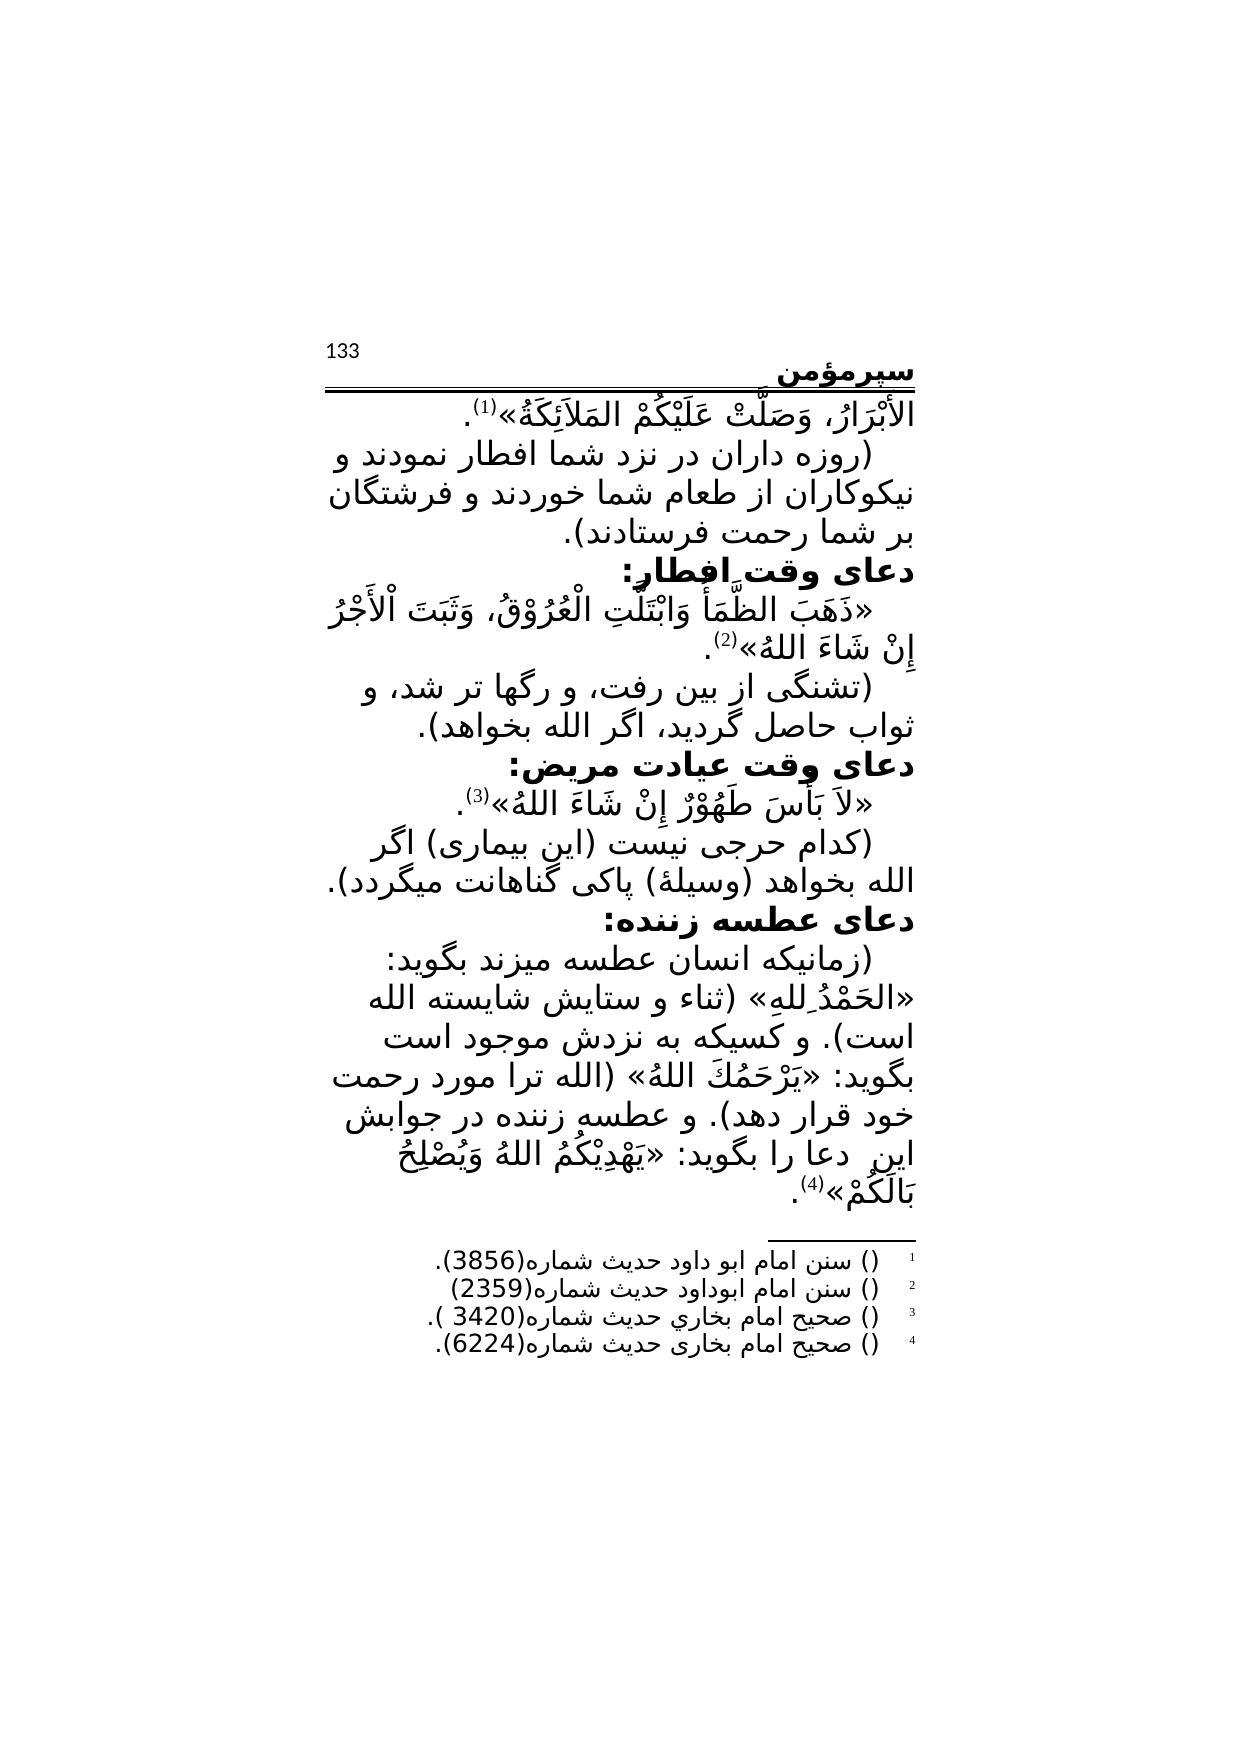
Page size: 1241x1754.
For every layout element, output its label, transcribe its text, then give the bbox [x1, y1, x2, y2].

text «ذَهَبَ الظَّمَأُ وَابْتَلَّتِ الْعُرُوْقُ، وَثَبَتَ اْلأَجْرُ إِنْ شَاءَ اللهُ»(). [325, 590, 915, 668]
text دعای عطسه زننده: [325, 901, 915, 940]
text (روزه داران در نزد شما افطار نمودند و نیکوکاران از طعام شما خوردند و فرشتگان بر شما رحمت فرستادند). [325, 434, 915, 551]
text «أَفْطَرَ عِنْدَكُمُ الصَّائِمُوْنَ، وَأَكَلَ طَعَامَكُمْ الأَبْرَارُ، وَصَلَّتْ عَلَيْكُمْ المَلاَئِكَةُ»(). [325, 396, 915, 434]
text (زمانیکه انسان عطسه میزند بگوید: «الحَمْدُ ِللهِ» (ثناء و ستایش شایسته الله است). و کسیکه به نزدش موجود است بگوید: «يَرْحَمُكَ اللهُ» (الله ترا مورد رحمت خود قرار دهد). و عطسه زننده در جوابش این دعا را بگوید: «يَهْدِيْكُمُ اللهُ وَيُصْلِحُ بَالَكُمْ»(). [325, 940, 915, 1212]
text (تشنگی از بین رفت، و رگها تر شد، و ثواب حاصل گردید، اگر الله بخواهد). [325, 668, 915, 745]
text دعای وقت افطار: [325, 551, 915, 590]
text «لاَ بَأْسَ طَهُوْرٌ إِنْ شَاءَ اللهُ»(). [325, 784, 915, 823]
text (کدام حرجی نیست (این بیماری) اگر الله بخواهد (وسیلۀ) پاکی گناهانت میگردد). [325, 823, 915, 901]
text دعای وقت عیادت مریض: [325, 745, 915, 784]
